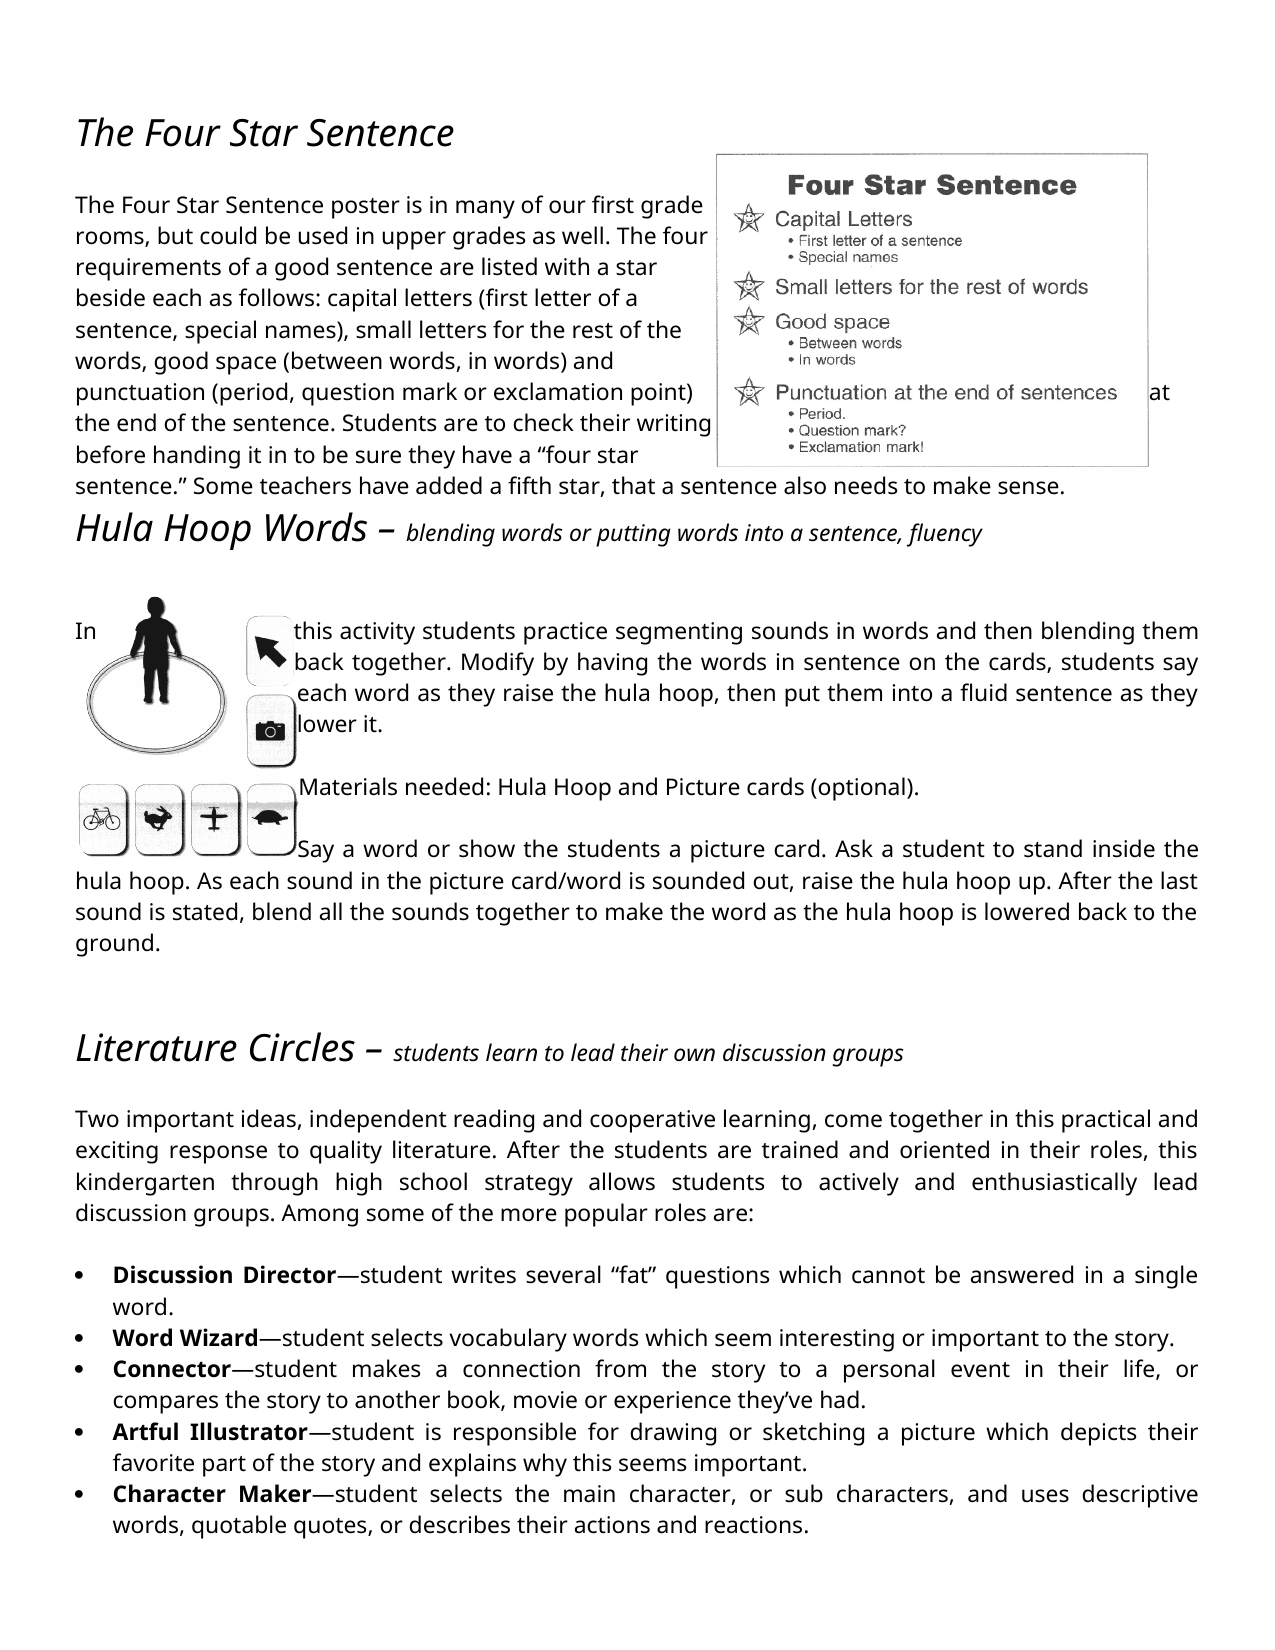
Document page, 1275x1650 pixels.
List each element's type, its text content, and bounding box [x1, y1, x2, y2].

text Two important ideas, independent reading and cooperative learning, come together in this practical and exciting response to quality literature. After the students are trained and oriented in their roles, this kindergarten through high school strategy allows students to actively and enthusiastically lead discussion groups. Among some of the more popular roles are: [75, 916, 1200, 1041]
text Literature Circles – students learn to lead their own discussion groups [75, 833, 1200, 884]
text Materials needed: Hula Hoop and Picture cards (optional). [75, 614, 1200, 646]
text Hula Hoop Words – blending words or putting words into a sentence, fluency [75, 376, 1200, 427]
text The Four Star Sentence poster is in many of our first grade rooms, but could be used in upper grades as well. The four requirements of a good sentence are listed with a star beside each as follows: capital letters (first letter of a sentence, special names), small letters for the rest of the words, good space (between words, in words) and punctuation (period, question mark or exclamation point) at the end of the sentence. Students are to check their writing before handing it in to be sure they have a “four star sentence.” Some teachers have added a fifth star, that a sentence also needs to make sense. [75, 188, 1200, 376]
text Say a word or show the students a picture card. Ask a student to stand inside the hula hoop. As each sound in the picture card/word is sounded out, raise the hula hoop up. After the last sound is stated, blend all the sounds together to make the word as the hula hoop is lowered back to the ground. [75, 677, 1200, 771]
list Discussion Director—student writes several “fat” questions which cannot be answered in a single word. [75, 1072, 1200, 1134]
text In this activity students practice segmenting sounds in words and then blending them back together. Modify by having the words in sentence on the cards, students say each word as they raise the hula hoop, then put them into a fluid sentence as they lower it. [75, 489, 1200, 583]
text The Four Star Sentence [75, 106, 1200, 157]
list Word Wizard—student selects vocabulary words which seem interesting or important to the story. [75, 1134, 1200, 1166]
list Passage Master—student may select their favorite part of the story, part that puzzles them, makes them laugh, or a selection that summarizes the story. [75, 1353, 1200, 1416]
text “Say Something”—Bringing Readers to Discussion [75, 1478, 1200, 1529]
list Artful Illustrator—student is responsible for drawing or sketching a picture which depicts their favorite part of the story and explains why this seems important. [75, 1228, 1200, 1291]
list Character Maker—student selects the main character, or sub characters, and uses descriptive words, quotable quotes, or describes their actions and reactions. [75, 1291, 1200, 1353]
list Connector—student makes a connection from the story to a personal event in their life, or compares the story to another book, movie or experience they’ve had. [75, 1166, 1200, 1228]
